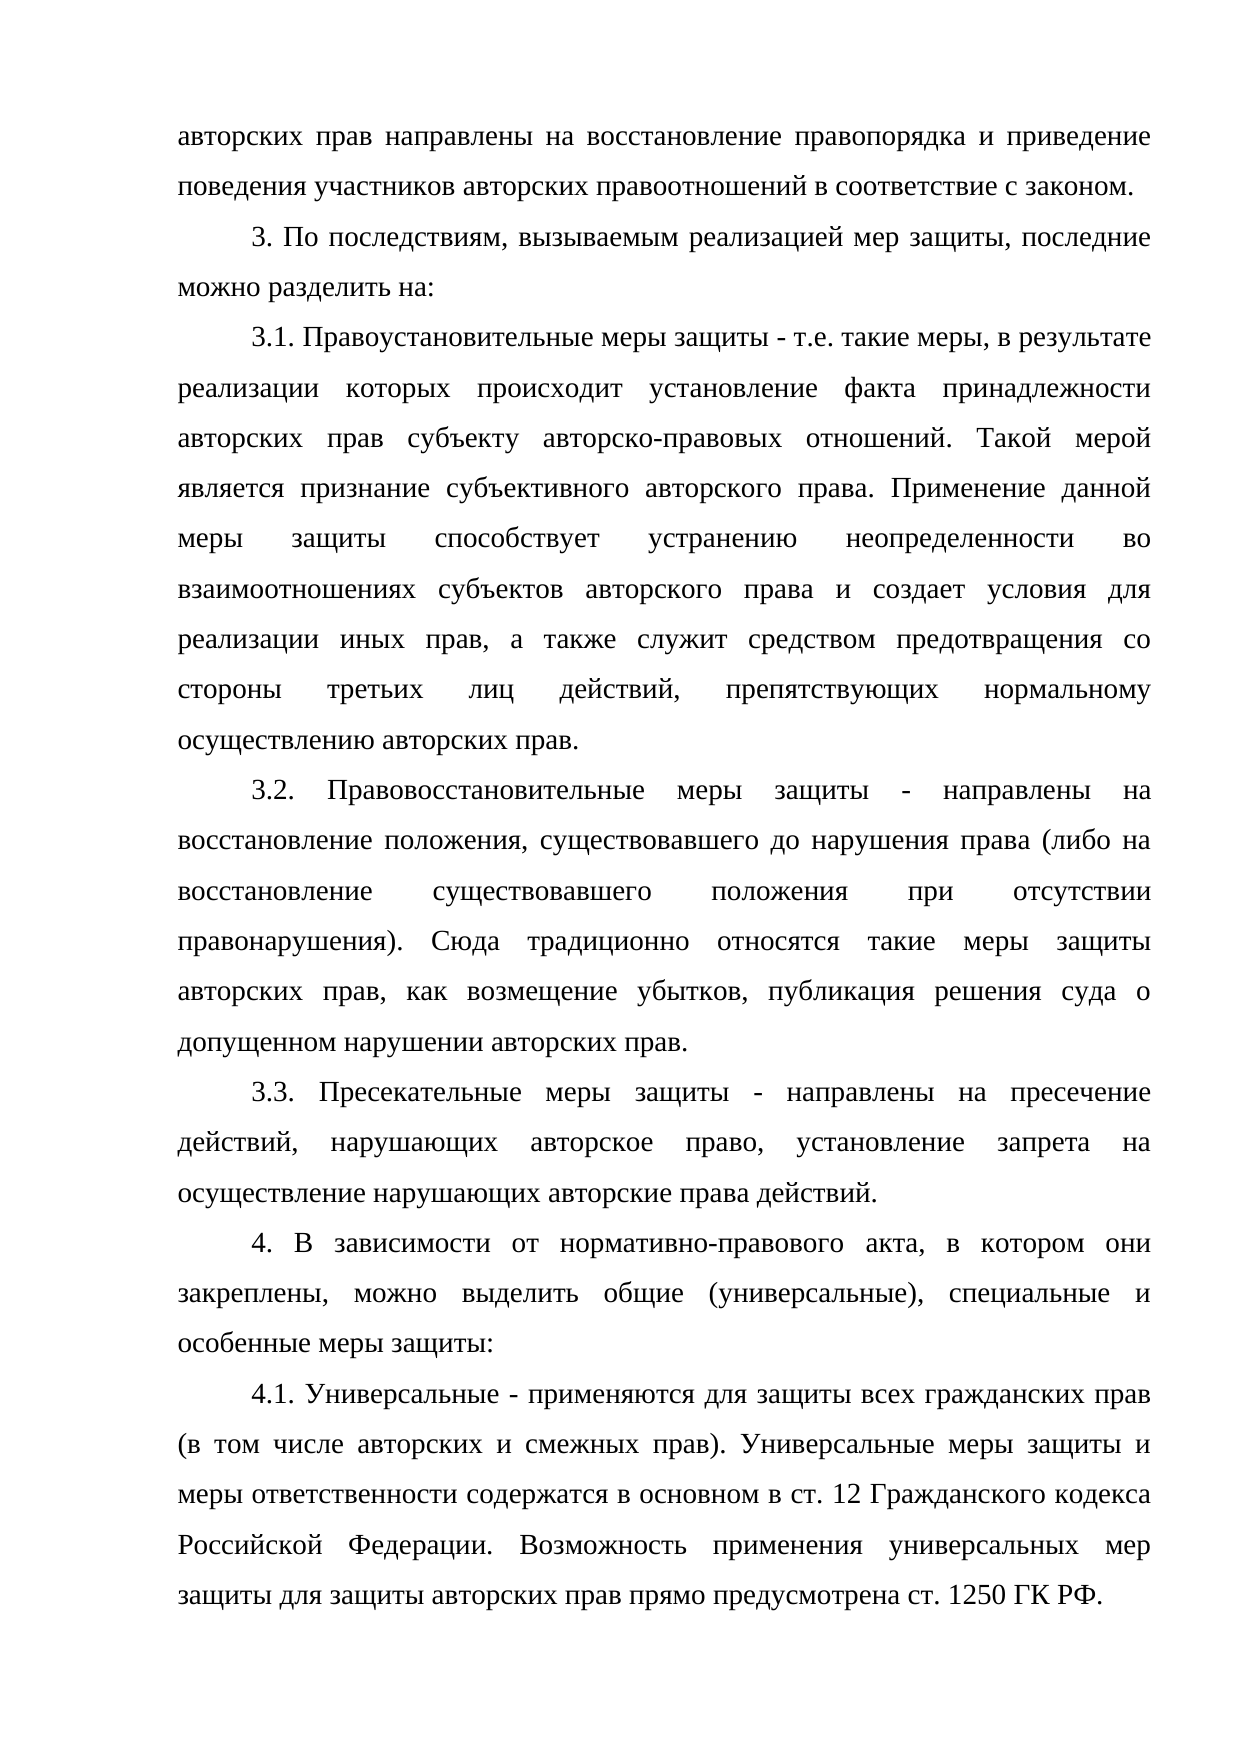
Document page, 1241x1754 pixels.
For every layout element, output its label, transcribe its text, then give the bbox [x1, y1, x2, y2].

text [177, 118, 1152, 202]
text 3.1. Правоустановительные меры защиты - т.е. такие меры, в результате реализации которых происходит установление факта принадлежности авторских прав субъекту авторско-правовых отношений. Такой мерой является признание субъективного авторского права. Применение данной меры защиты способствует устранению неопределенности во взаимоотношениях субъектов авторского права и создает условия для реализации иных прав, а также служит средством предотвращения со стороны третьих лиц действий, препятствующих нормальному осуществлению авторских прав. [177, 319, 1152, 755]
text 4.1. Универсальные - применяются для защиты всех гражданских прав (в том числе авторских и смежных прав). Универсальные меры защиты и меры ответственности содержатся в основном в ст. 12 Гражданского кодекса Российской Федерации. Возможность применения универсальных мер защиты для защиты авторских прав прямо предусмотрена ст. 1250 ГК РФ. [177, 1376, 1152, 1611]
text 3. По последствиям, вызываемым реализацией мер защиты, последние можно разделить на: [177, 219, 1152, 303]
text 3.2. Правовосстановительные меры защиты - направлены на восстановление положения, существовавшего до нарушения права (либо на восстановление существовавшего положения при отсутствии правонарушения). Сюда традиционно относятся такие меры защиты авторских прав, как возмещение убытков, публикация решения суда о допущенном нарушении авторских прав. [177, 772, 1152, 1057]
text 4. В зависимости от нормативно-правового акта, в котором они закреплены, можно выделить общие (универсальные), специальные и особенные меры защиты: [177, 1225, 1152, 1359]
text 3.3. Пресекательные меры защиты - направлены на пресечение действий, нарушающих авторское право, установление запрета на осуществление нарушающих авторские права действий. [177, 1074, 1152, 1208]
